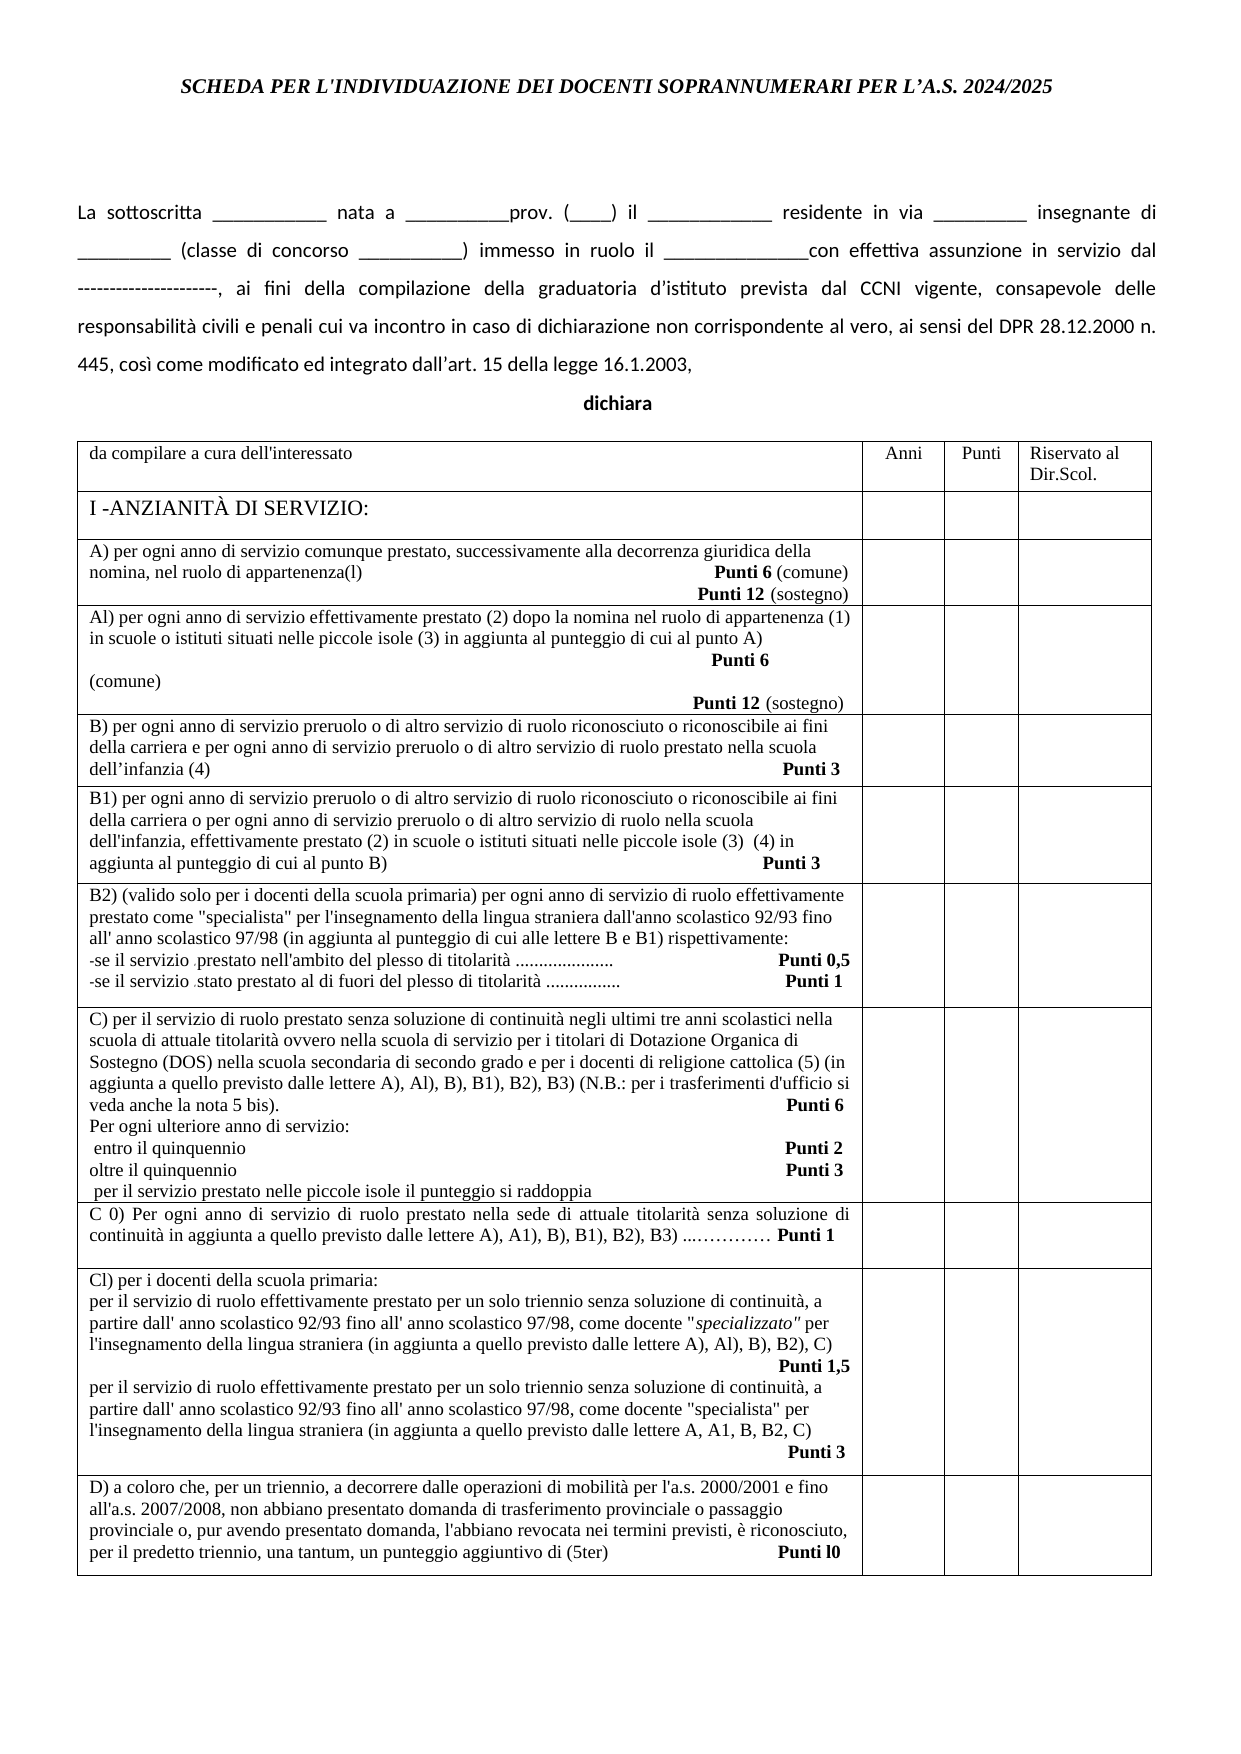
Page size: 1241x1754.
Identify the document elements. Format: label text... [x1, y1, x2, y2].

table_cell C 0) Per ogni anno di servizio di ruolo prestato nella sede di attuale titolarità senza soluzione di continuità in aggiunta a quello previsto dalle lettere A), A1), B), B1), B2), B3) ...………… Punti 1 [78, 1203, 862, 1267]
table_cell [945, 1269, 1018, 1475]
table_cell [1019, 1008, 1151, 1202]
table_header Punti [945, 442, 1018, 491]
table_cell [1019, 540, 1151, 604]
table_cell [945, 1008, 1018, 1202]
table_cell [945, 1203, 1018, 1267]
text La sottoscritta ___________ nata a __________prov. (____) il ____________ residente in via _________ insegnante di _________ (classe di concorso __________) immesso in ruolo il ______________con effettiva assunzione in servizio dal ----------------------, ai fini della compilazione della graduatoria d’istituto prevista dal CCNI vigente, consapevole delle responsabilità civili e penali cui va incontro in caso di dichiarazione non corrispondente al vero, ai sensi del DPR 28.12.2000 n. 445, così come modificato ed integrato dall’art. 15 della legge 16.1.2003, [77, 199, 1158, 377]
table_cell [1019, 884, 1151, 1007]
table_cell [863, 787, 944, 883]
table_cell [1019, 492, 1151, 539]
table_cell [863, 1008, 944, 1202]
table_header Riservato al Dir.Scol. [1019, 442, 1151, 491]
table_cell [863, 606, 944, 713]
table_cell [945, 540, 1018, 604]
table_cell [945, 606, 1018, 713]
table_cell [945, 1476, 1018, 1575]
table_cell [863, 884, 944, 1007]
table_cell A) per ogni anno di servizio comunque prestato, successivamente alla decorrenza giuridica della nomina, nel ruolo di appartenenza(l) Punti 6 (comune) Punti 12 (sostegno) [78, 540, 862, 604]
table_cell [863, 1269, 944, 1475]
table_cell B2) (valido solo per i docenti della scuola primaria) per ogni anno di servizio di ruolo effettivamente prestato come "specialista" per l'insegnamento della lingua straniera dall'anno scolastico 92/93 fino all' anno scolastico 97/98 (in aggiunta al punteggio di cui alle lettere B e B1) rispettivamente: -se il servizio é prestato nell'ambito del plesso di titolarità ..................... Punti 0,5 -se il servizio é stato prestato al di fuori del plesso di titolarità ................ Punti 1 [78, 884, 862, 1007]
text SCHEDA PER L'INDIVIDUAZIONE DEI DOCENTI SOPRANNUMERARI PER L’A.S. 2024/2025 [77, 74, 1158, 98]
table_cell [863, 1476, 944, 1575]
table_cell C) per il servizio di ruolo prestato senza soluzione di continuità negli ultimi tre anni scolastici nella scuola di attuale titolarità ovvero nella scuola di servizio per i titolari di Dotazione Organica di Sostegno (DOS) nella scuola secondaria di secondo grado e per i docenti di religione cattolica (5) (in aggiunta a quello previsto dalle lettere A), Al), B), B1), B2), B3) (N.B.: per i trasferimenti d'ufficio si veda anche la nota 5 bis). Punti 6 Per ogni ulteriore anno di servizio: entro il quinquennio Punti 2 oltre il quinquennio Punti 3 per il servizio prestato nelle piccole isole il punteggio si raddoppia [78, 1008, 862, 1202]
table_header da compilare a cura dell'interessato [78, 442, 862, 491]
table_cell [863, 492, 944, 539]
table_cell [945, 492, 1018, 539]
table_cell [1019, 606, 1151, 713]
table_cell B) per ogni anno di servizio preruolo o di altro servizio di ruolo riconosciuto o riconoscibile ai fini della carriera e per ogni anno di servizio preruolo o di altro servizio di ruolo prestato nella scuola dell’infanzia (4) Punti 3 [78, 715, 862, 786]
table_cell [1019, 1203, 1151, 1267]
table_cell [863, 715, 944, 786]
table_cell [945, 715, 1018, 786]
table_cell Al) per ogni anno di servizio effettivamente prestato (2) dopo la nomina nel ruolo di appartenenza (1) in scuole o istituti situati nelle piccole isole (3) in aggiunta al punteggio di cui al punto A) Punti 6 (comune) Punti 12 (sostegno) [78, 606, 862, 713]
table_cell [945, 787, 1018, 883]
text dichiara [77, 390, 1158, 415]
table_cell I -ANZIANITÀ DI SERVIZIO: [78, 492, 862, 539]
table_cell D) a coloro che, per un triennio, a decorrere dalle operazioni di mobilità per l'a.s. 2000/2001 e fino all'a.s. 2007/2008, non abbiano presentato domanda di trasferimento provinciale o passaggio provinciale o, pur avendo presentato domanda, l'abbiano revocata nei termini previsti, è riconosciuto, per il predetto triennio, una tantum, un punteggio aggiuntivo di (5ter) Punti l0 [78, 1476, 862, 1575]
table_cell [1019, 1269, 1151, 1475]
table_cell [1019, 787, 1151, 883]
table_cell [863, 1203, 944, 1267]
table_cell [863, 540, 944, 604]
table_header Anni [863, 442, 944, 491]
table_cell Cl) per i docenti della scuola primaria: per il servizio di ruolo effettivamente prestato per un solo triennio senza soluzione di continuità, a partire dall' anno scolastico 92/93 fino all' anno scolastico 97/98, come docente "specializzato" per l'insegnamento della lingua straniera (in aggiunta a quello previsto dalle lettere A), Al), B), B2), C) Punti 1,5 per il servizio di ruolo effettivamente prestato per un solo triennio senza soluzione di continuità, a partire dall' anno scolastico 92/93 fino all' anno scolastico 97/98, come docente "specialista" per l'insegnamento della lingua straniera (in aggiunta a quello previsto dalle lettere A, A1, B, B2, C) Punti 3 [78, 1269, 862, 1475]
table_cell B1) per ogni anno di servizio preruolo o di altro servizio di ruolo riconosciuto o riconoscibile ai fini della carriera o per ogni anno di servizio preruolo o di altro servizio di ruolo nella scuola dell'infanzia, effettivamente prestato (2) in scuole o istituti situati nelle piccole isole (3) (4) in aggiunta al punteggio di cui al punto B) Punti 3 [78, 787, 862, 883]
table_cell [945, 884, 1018, 1007]
table_cell [1019, 1476, 1151, 1575]
table_cell [1019, 715, 1151, 786]
